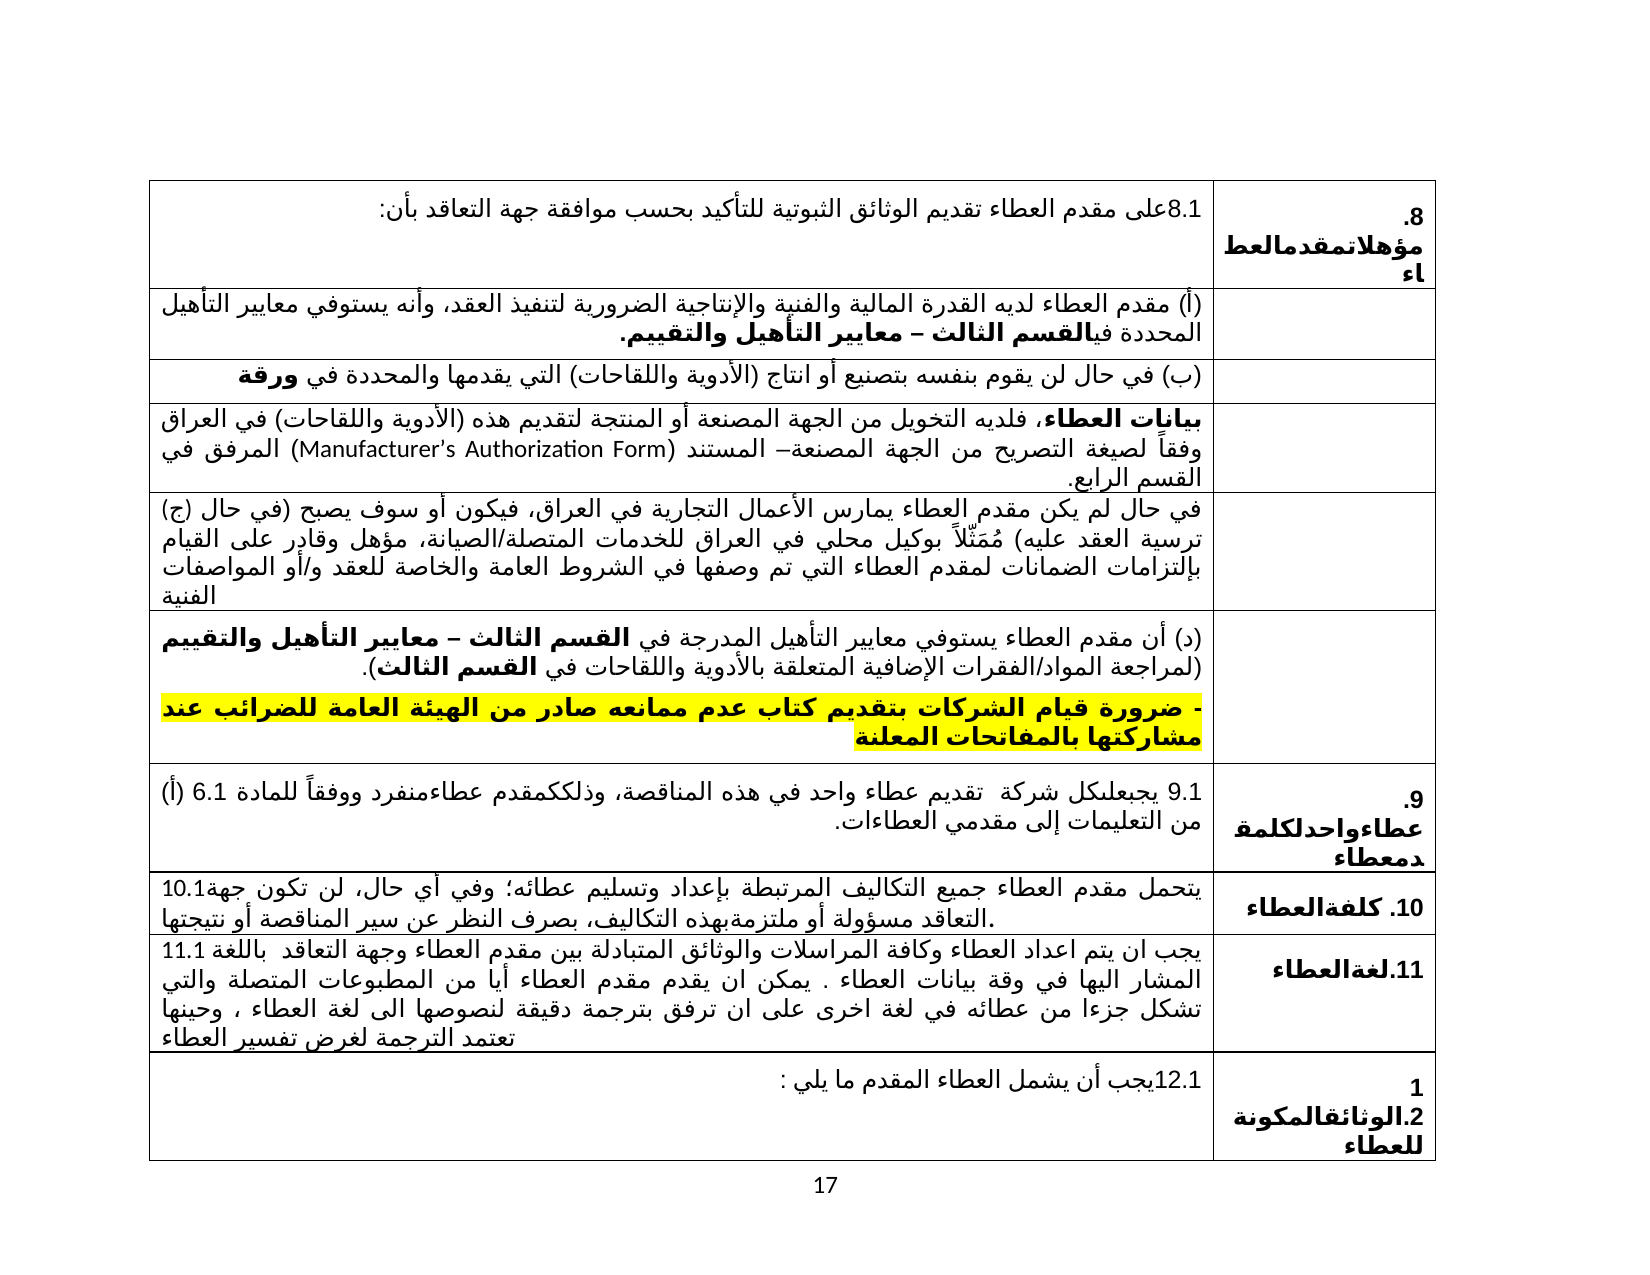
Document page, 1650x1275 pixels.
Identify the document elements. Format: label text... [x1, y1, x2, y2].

table_cell [1214, 493, 1435, 610]
table_cell بيانات العطاء، فلديه التخويل من الجهة المصنعة أو المنتجة لتقديم هذه (الأدوية واللقاحات) في العراق وفقاً لصيغة التصريح من الجهة المصنعة– المستند (Manufacturer’s Authorization Form) المرفق في القسم الرابع. [150, 404, 1213, 492]
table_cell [1214, 1053, 1435, 1159]
table_cell 11.لغةالعطاء [1214, 935, 1435, 1051]
table_cell 11.1 يجب ان يتم اعداد العطاء وكافة المراسلات والوثائق المتبادلة بين مقدم العطاء وجهة التعاقد باللغة المشار اليها في وقة بيانات العطاء . يمكن ان يقدم مقدم العطاء أيا من المطبوعات المتصلة والتي تشكل جزءا من عطائه في لغة اخرى على ان ترفق بترجمة دقيقة لنصوصها الى لغة العطاء ، وحينها تعتمد الترجمة لغرض تفسير العطاء [150, 935, 1213, 1051]
table_cell 10.1يتحمل مقدم العطاء جميع التكاليف المرتبطة بإعداد وتسليم عطائه؛ وفي أي حال، لن تكون جهة التعاقد مسؤولة أو ملتزمةبهذه التكاليف، بصرف النظر عن سير المناقصة أو نتيجتها. [150, 873, 1213, 933]
table_cell (أ) مقدم العطاء لديه القدرة المالية والفنية والإنتاجية الضرورية لتنفيذ العقد، وأنه يستوفي معايير التأهيل المحددة فيالقسم الثالث – معايير التأهيل والتقييم. [150, 289, 1213, 359]
table_cell 8. مؤهلاتمقدمالعطاء [1214, 181, 1435, 288]
table_cell (ج) في حال لم يكن مقدم العطاء يمارس الأعمال التجارية في العراق، فيكون أو سوف يصبح (في حال ترسية العقد عليه) مُمَثّلاً بوكيل محلي في العراق للخدمات المتصلة/الصيانة، مؤهل وقادر على القيام بإلتزامات الضمانات لمقدم العطاء التي تم وصفها في الشروط العامة والخاصة للعقد و/أو المواصفات الفنية [150, 493, 1213, 610]
table_cell (د) أن مقدم العطاء يستوفي معايير التأهيل المدرجة في القسم الثالث – معايير التأهيل والتقييم (لمراجعة المواد/الفقرات الإضافية المتعلقة بالأدوية واللقاحات في القسم الثالث). - ضرورة قيام الشركات بتقديم كتاب عدم ممانعه صادر من الهيئة العامة للضرائب عند مشاركتها بالمفاتحات المعلنة [150, 611, 1213, 763]
table_cell 8.1على مقدم العطاء تقديم الوثائق الثبوتية للتأكيد بحسب موافقة جهة التعاقد بأن: [150, 181, 1213, 288]
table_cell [150, 1053, 1213, 1159]
table_cell 10. كلفةالعطاء [1214, 873, 1435, 933]
table_cell [1214, 289, 1435, 359]
table_cell (ب) في حال لن يقوم بنفسه بتصنيع أو انتاج (الأدوية واللقاحات) التي يقدمها والمحددة في ورقة [150, 360, 1213, 403]
table_cell 9.1 يجبعلىكل شركة تقديم عطاء واحد في هذه المناقصة، وذلككمقدم عطاءمنفرد ووفقاً للمادة 6.1 (أ) من التعليمات إلى مقدمي العطاءات. [150, 764, 1213, 871]
table_cell 9. عطاءواحدلكلمقدمعطاء [1214, 764, 1435, 871]
table_cell [1214, 360, 1435, 403]
table_cell [1214, 404, 1435, 492]
table_cell [1214, 611, 1435, 763]
